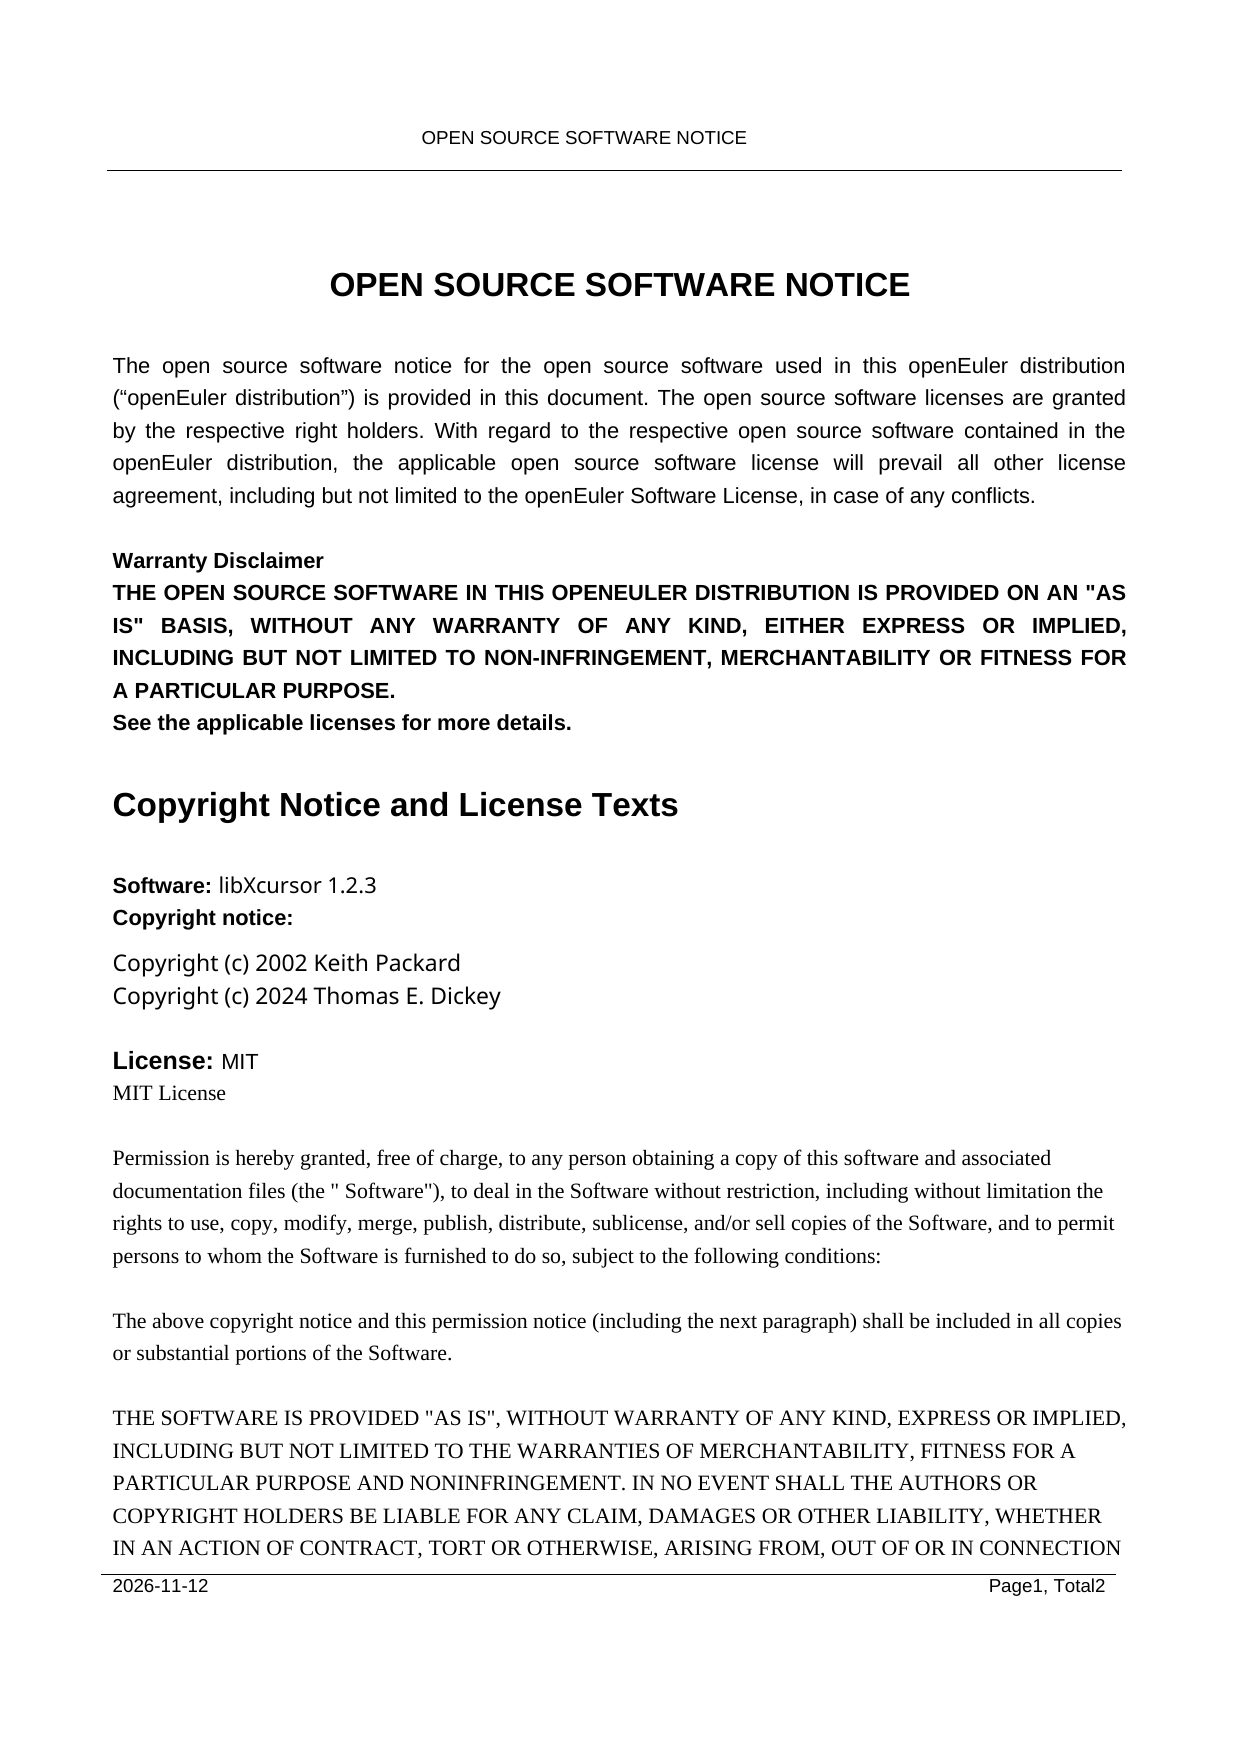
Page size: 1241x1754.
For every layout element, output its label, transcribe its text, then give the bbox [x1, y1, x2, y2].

text License: MIT [112, 1044, 1128, 1077]
title Software: libXcursor 1.2.3 [112, 869, 1128, 901]
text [112, 1077, 1128, 1564]
text Copyright (c) 2002 Keith Packard Copyright (c) 2024 Thomas E. Dickey [112, 947, 1128, 1044]
text OPEN SOURCE SOFTWARE NOTICE [112, 251, 1128, 316]
text Warranty Disclaimer [112, 544, 1128, 576]
text Copyright notice: [112, 901, 1128, 934]
text The open source software notice for the open source software used in this openEuler distribution (“openEuler distribution”) is provided in this document. The open source software licenses are granted by the respective right holders. With regard to the respective open source software contained in the openEuler distribution, the applicable open source software license will prevail all other license agreement, including but not limited to the openEuler Software License, in case of any conflicts. [112, 349, 1128, 511]
text THE OPEN SOURCE SOFTWARE IN THIS OPENEULER DISTRIBUTION IS PROVIDED ON AN "AS IS" BASIS, WITHOUT ANY WARRANTY OF ANY KIND, EITHER EXPRESS OR IMPLIED, INCLUDING BUT NOT LIMITED TO NON-INFRINGEMENT, MERCHANTABILITY OR FITNESS FOR A PARTICULAR PURPOSE. See the applicable licenses for more details. [112, 576, 1128, 739]
text Copyright Notice and License Texts [112, 771, 1128, 836]
